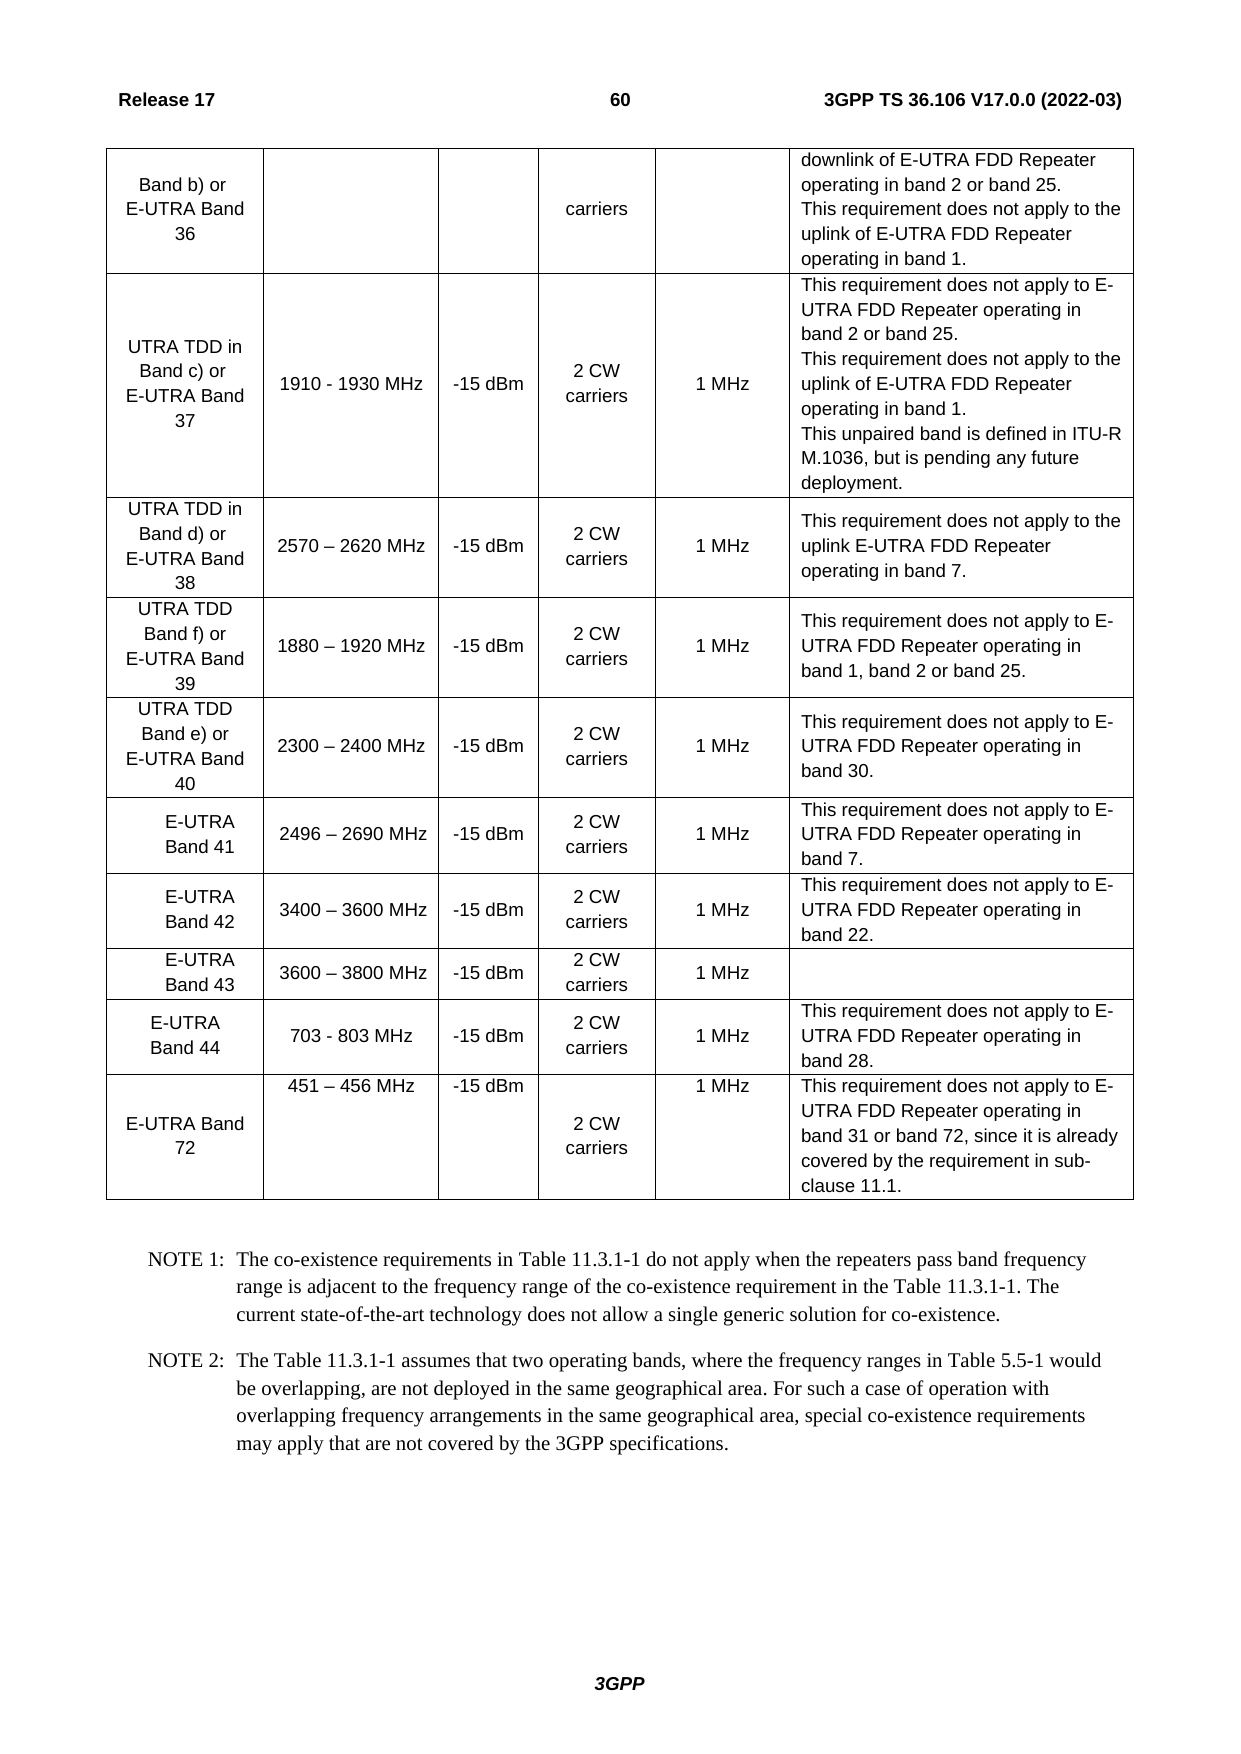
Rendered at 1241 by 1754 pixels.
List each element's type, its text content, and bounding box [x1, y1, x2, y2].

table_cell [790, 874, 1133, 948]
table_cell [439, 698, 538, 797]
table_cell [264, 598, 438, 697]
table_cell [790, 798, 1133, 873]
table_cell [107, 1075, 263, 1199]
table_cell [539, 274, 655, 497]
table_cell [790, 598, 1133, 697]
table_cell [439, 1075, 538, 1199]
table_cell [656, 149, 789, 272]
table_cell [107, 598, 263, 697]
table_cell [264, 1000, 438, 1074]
text NOTE 1: The co-existence requirements in Table 11.3.1-1 do not apply when the repeaters pass band frequency range is adjacent to the frequency range of the co-existence requirement in the Table 11.3.1-1. The current state-of-the-art technology does not allow a single generic solution for co-existence. [148, 1247, 1122, 1326]
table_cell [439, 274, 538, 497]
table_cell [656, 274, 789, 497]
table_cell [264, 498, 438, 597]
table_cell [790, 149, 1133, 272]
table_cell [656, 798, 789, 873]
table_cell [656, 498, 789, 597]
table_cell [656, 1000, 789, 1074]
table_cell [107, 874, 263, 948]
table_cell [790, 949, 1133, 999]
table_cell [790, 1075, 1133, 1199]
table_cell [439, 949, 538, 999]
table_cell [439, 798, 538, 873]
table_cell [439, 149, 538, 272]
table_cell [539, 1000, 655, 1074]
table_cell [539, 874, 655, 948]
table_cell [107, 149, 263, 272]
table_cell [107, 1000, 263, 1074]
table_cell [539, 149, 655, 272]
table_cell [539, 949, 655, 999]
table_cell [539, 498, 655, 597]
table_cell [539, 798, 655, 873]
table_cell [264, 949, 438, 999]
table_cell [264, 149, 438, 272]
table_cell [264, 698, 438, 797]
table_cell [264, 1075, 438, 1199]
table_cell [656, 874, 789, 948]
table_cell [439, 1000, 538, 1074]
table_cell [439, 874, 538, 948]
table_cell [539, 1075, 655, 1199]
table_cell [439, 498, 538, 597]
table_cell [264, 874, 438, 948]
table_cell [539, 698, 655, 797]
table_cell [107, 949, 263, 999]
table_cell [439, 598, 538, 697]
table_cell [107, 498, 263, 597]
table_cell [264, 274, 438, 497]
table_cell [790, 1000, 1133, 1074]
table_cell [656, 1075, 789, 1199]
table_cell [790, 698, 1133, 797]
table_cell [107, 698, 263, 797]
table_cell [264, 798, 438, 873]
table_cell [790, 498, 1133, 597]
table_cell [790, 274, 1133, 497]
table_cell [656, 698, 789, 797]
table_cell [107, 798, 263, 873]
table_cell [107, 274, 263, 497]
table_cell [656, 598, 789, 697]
text NOTE 2: The Table 11.3.1-1 assumes that two operating bands, where the frequency ranges in Table 5.5-1 would be overlapping, are not deployed in the same geographical area. For such a case of operation with overlapping frequency arrangements in the same geographical area, special co-existence requirements may apply that are not covered by the 3GPP specifications. [148, 1348, 1122, 1455]
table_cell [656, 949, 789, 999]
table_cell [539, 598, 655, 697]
